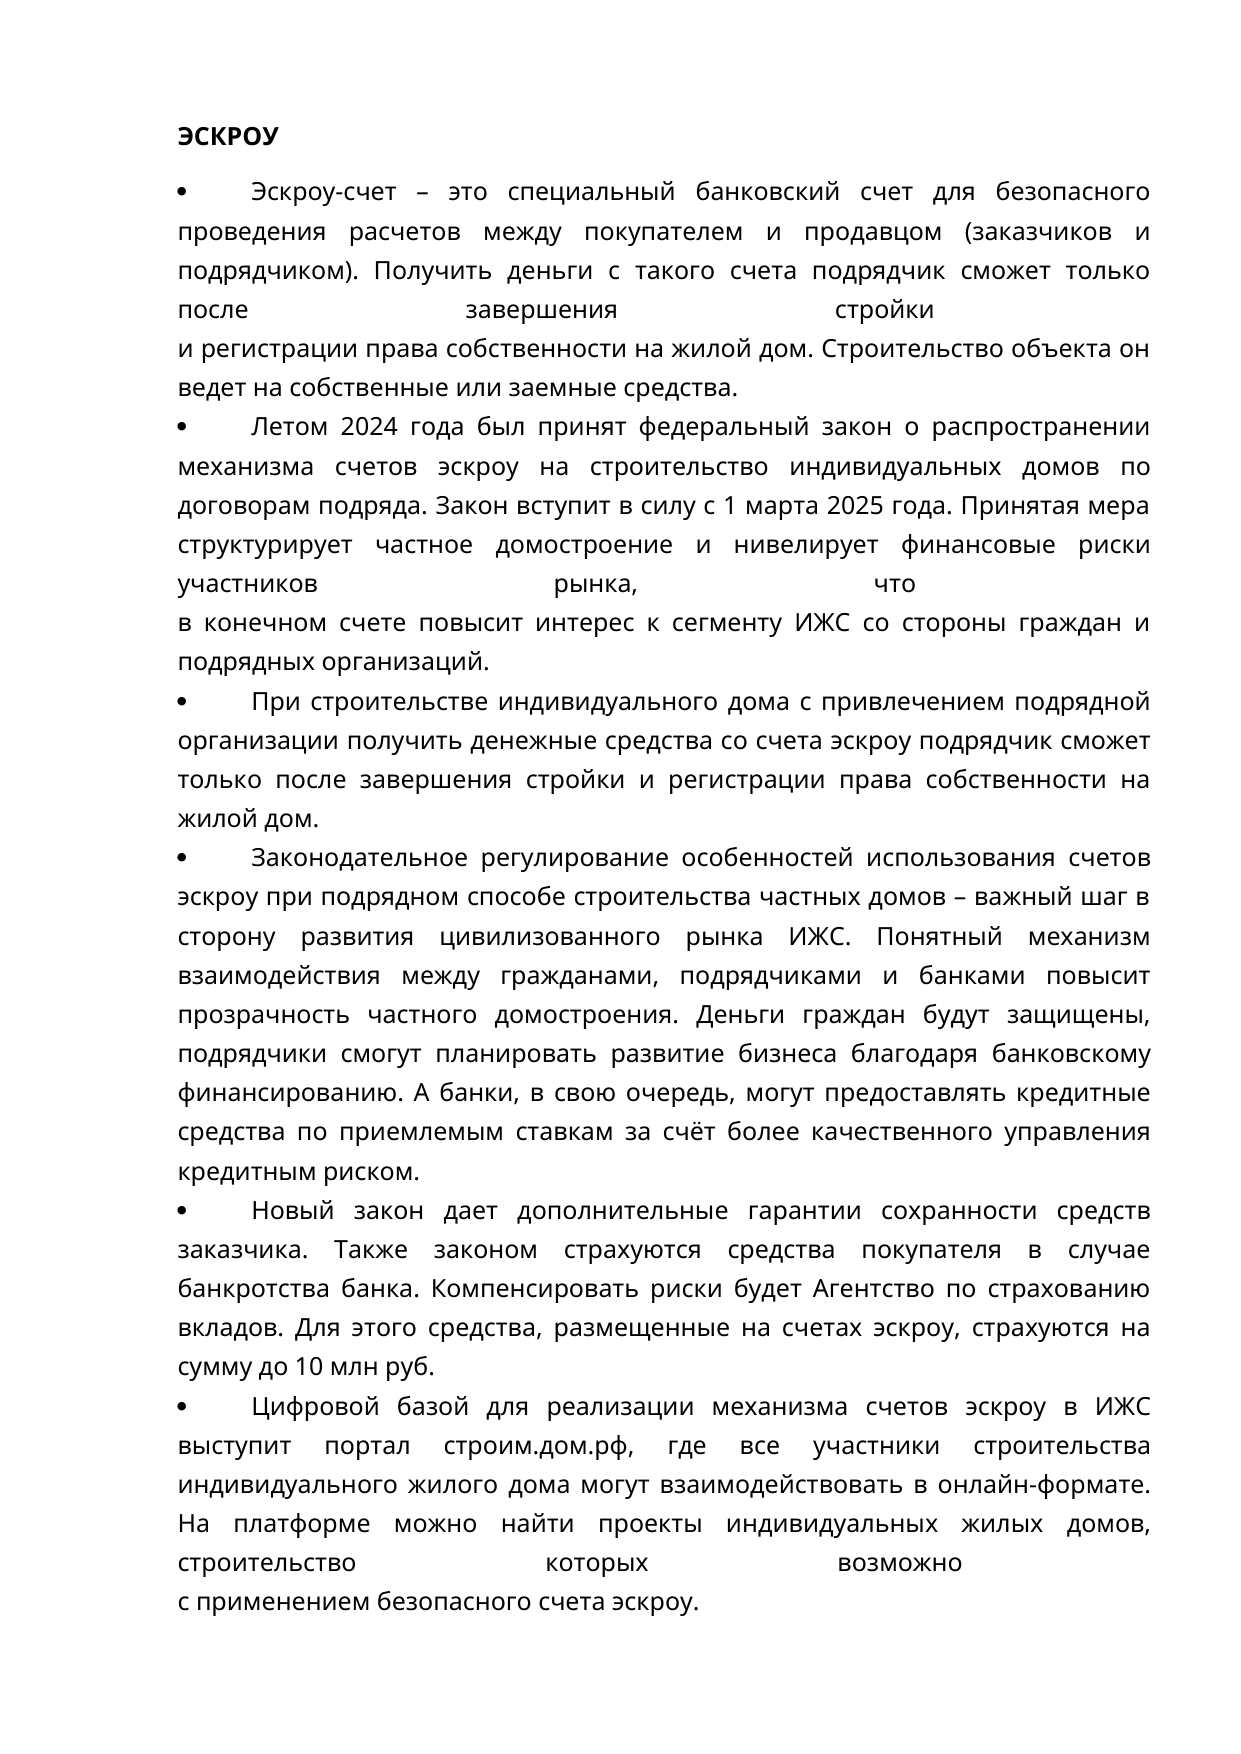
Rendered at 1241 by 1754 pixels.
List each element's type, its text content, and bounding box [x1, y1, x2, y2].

list Новый закон дает дополнительные гарантии сохранности средств заказчика. Также законом страхуются средства покупателя в случае банкротства банка. Компенсировать риски будет Агентство по страхованию вкладов. Для этого средства, размещенные на счетах эскроу, страхуются на сумму до 10 млн руб. [177, 1192, 1152, 1383]
list Эскроу-счет – это специальный банковский счет для безопасного проведения расчетов между покупателем и продавцом (заказчиков и подрядчиком). Получить деньги с такого счета подрядчик сможет только после завершения стройки и регистрации права собственности на жилой дом. Строительство объекта он ведет на собственные или заемные средства. [177, 174, 1152, 404]
list Летом 2024 года был принят федеральный закон о распространении механизма счетов эскроу на строительство индивидуальных домов по договорам подряда. Закон вступит в силу с 1 марта 2025 года. Принятая мера структурирует частное домостроение и нивелирует финансовые риски участников рынка, что в конечном счете повысит интерес к сегменту ИЖС со стороны граждан и подрядных организаций. [177, 409, 1152, 678]
list Цифровой базой для реализации механизма счетов эскроу в ИЖС выступит портал строим.дом.рф, где все участники строительства индивидуального жилого дома могут взаимодействовать в онлайн-формате. На платформе можно найти проекты индивидуальных жилых домов, строительство которых возможно с применением безопасного счета эскроу. [177, 1388, 1152, 1618]
text ЭСКРОУ [177, 118, 1152, 152]
list Законодательное регулирование особенностей использования счетов эскроу при подрядном способе строительства частных домов – важный шаг в сторону развития цивилизованного рынка ИЖС. Понятный механизм взаимодействия между гражданами, подрядчиками и банками повысит прозрачность частного домостроения. Деньги граждан будут защищены, подрядчики смогут планировать развитие бизнеса благодаря банковскому финансированию. А банки, в свою очередь, могут предоставлять кредитные средства по приемлемым ставкам за счёт более качественного управления кредитным риском. [177, 840, 1152, 1187]
list При строительстве индивидуального дома с привлечением подрядной организации получить денежные средства со счета эскроу подрядчик сможет только после завершения стройки и регистрации права собственности на жилой дом. [177, 683, 1152, 835]
